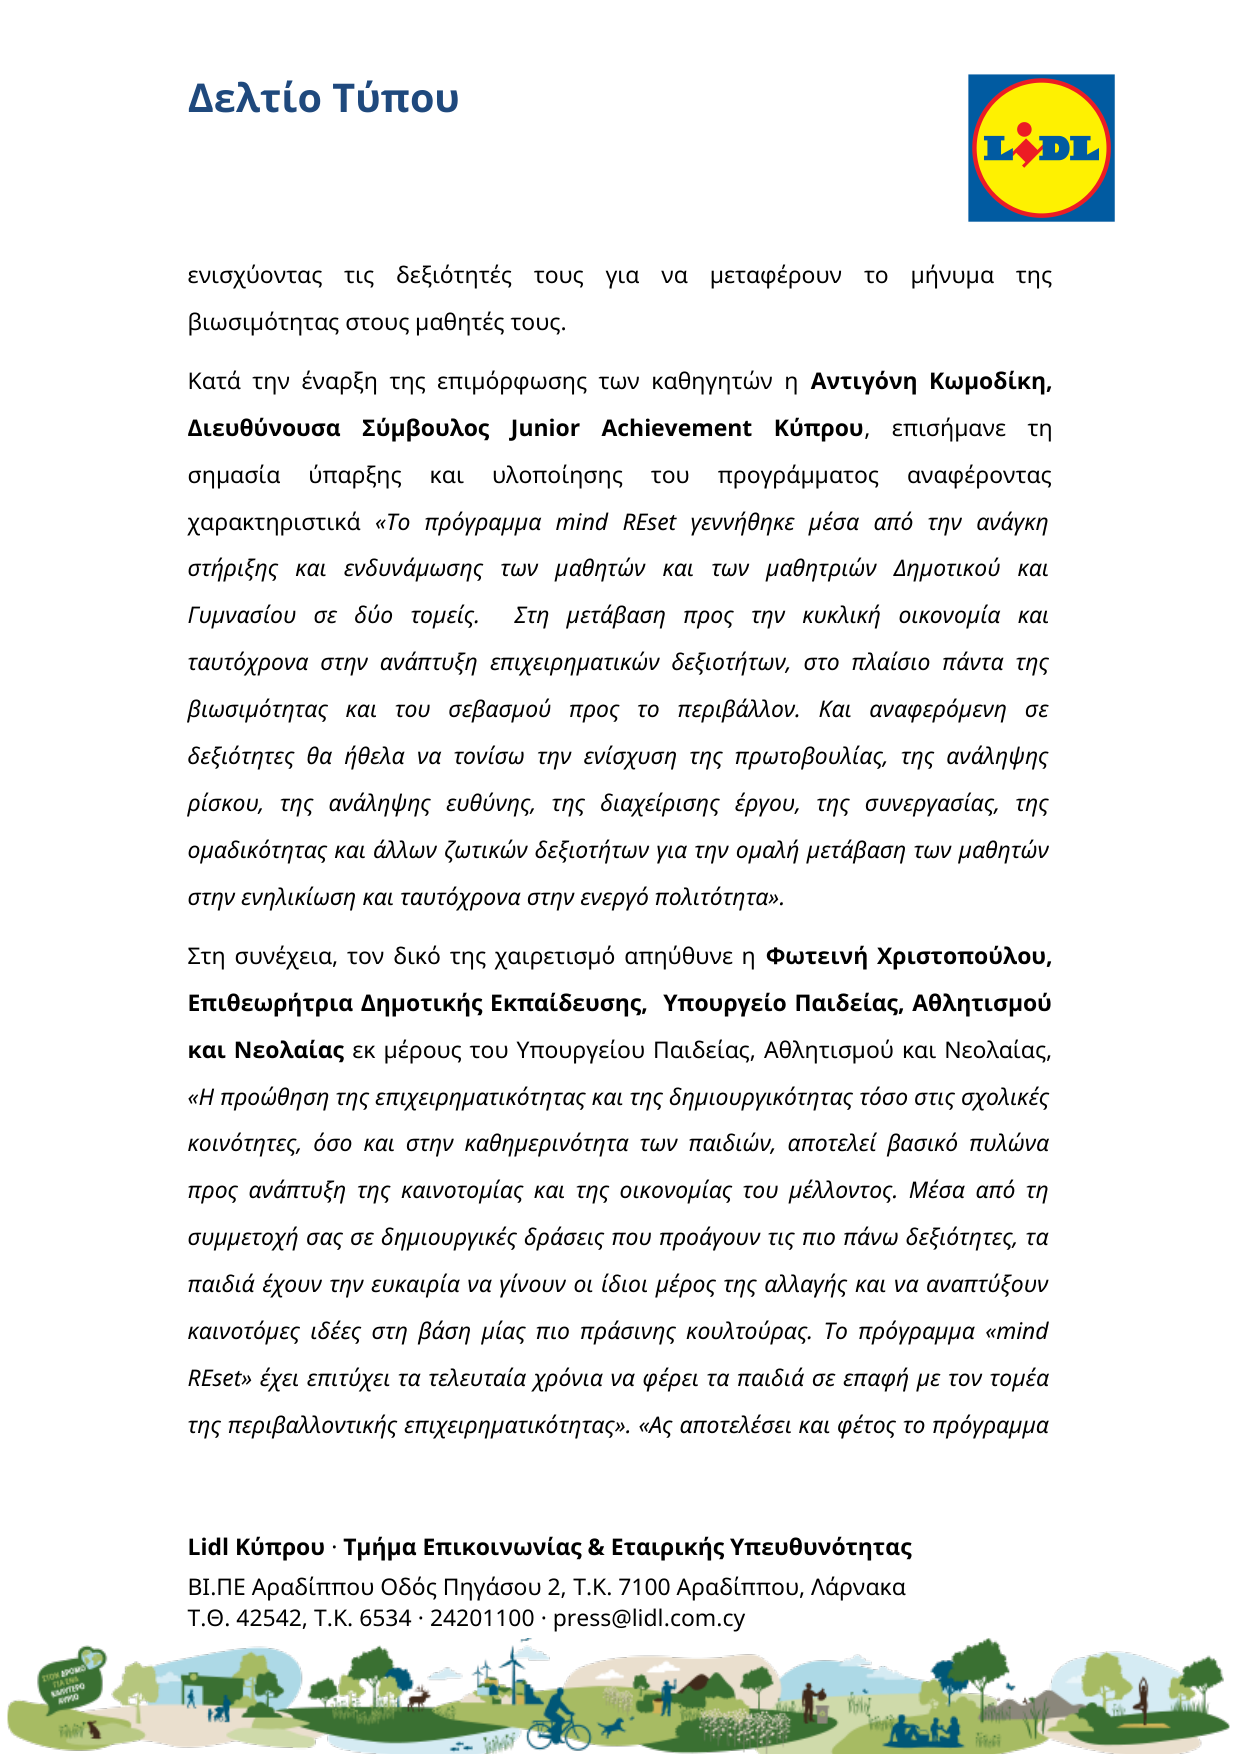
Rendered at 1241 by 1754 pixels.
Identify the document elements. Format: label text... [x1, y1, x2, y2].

picture [6, 1638, 1233, 1754]
text Κατά την έναρξη της επιμόρφωσης των καθηγητών η Αντιγόνη Κωμοδίκη, Διευθύνουσα Σύμβουλος Junior Achievement Κύπρου, επισήμανε τη σημασία ύπαρξης και υλοποίησης του προγράμματος αναφέροντας χαρακτηριστικά «Το πρόγραμμα mind REset γεννήθηκε μέσα από την ανάγκη στήριξης και ενδυνάμωσης των μαθητών και των μαθητριών Δημοτικού και Γυμνασίου σε δύο τομείς. Στη μετάβαση προς την κυκλική οικονομία και ταυτόχρονα στην ανάπτυξη επιχειρηματικών δεξιοτήτων, στο πλαίσιο πάντα της βιωσιμότητας και του σεβασμού προς το περιβάλλον. Και αναφερόμενη σε δεξιότητες θα ήθελα να τονίσω την ενίσχυση της πρωτοβουλίας, της ανάληψης ρίσκου, της ανάληψης ευθύνης, της διαχείρισης έργου, της συνεργασίας, της ομαδικότητας και άλλων ζωτικών δεξιοτήτων για την ομαλή μετάβαση των μαθητών στην ενηλικίωση και ταυτόχρονα στην ενεργό πολιτότητα». [187, 365, 1053, 912]
picture [967, 73, 1116, 223]
